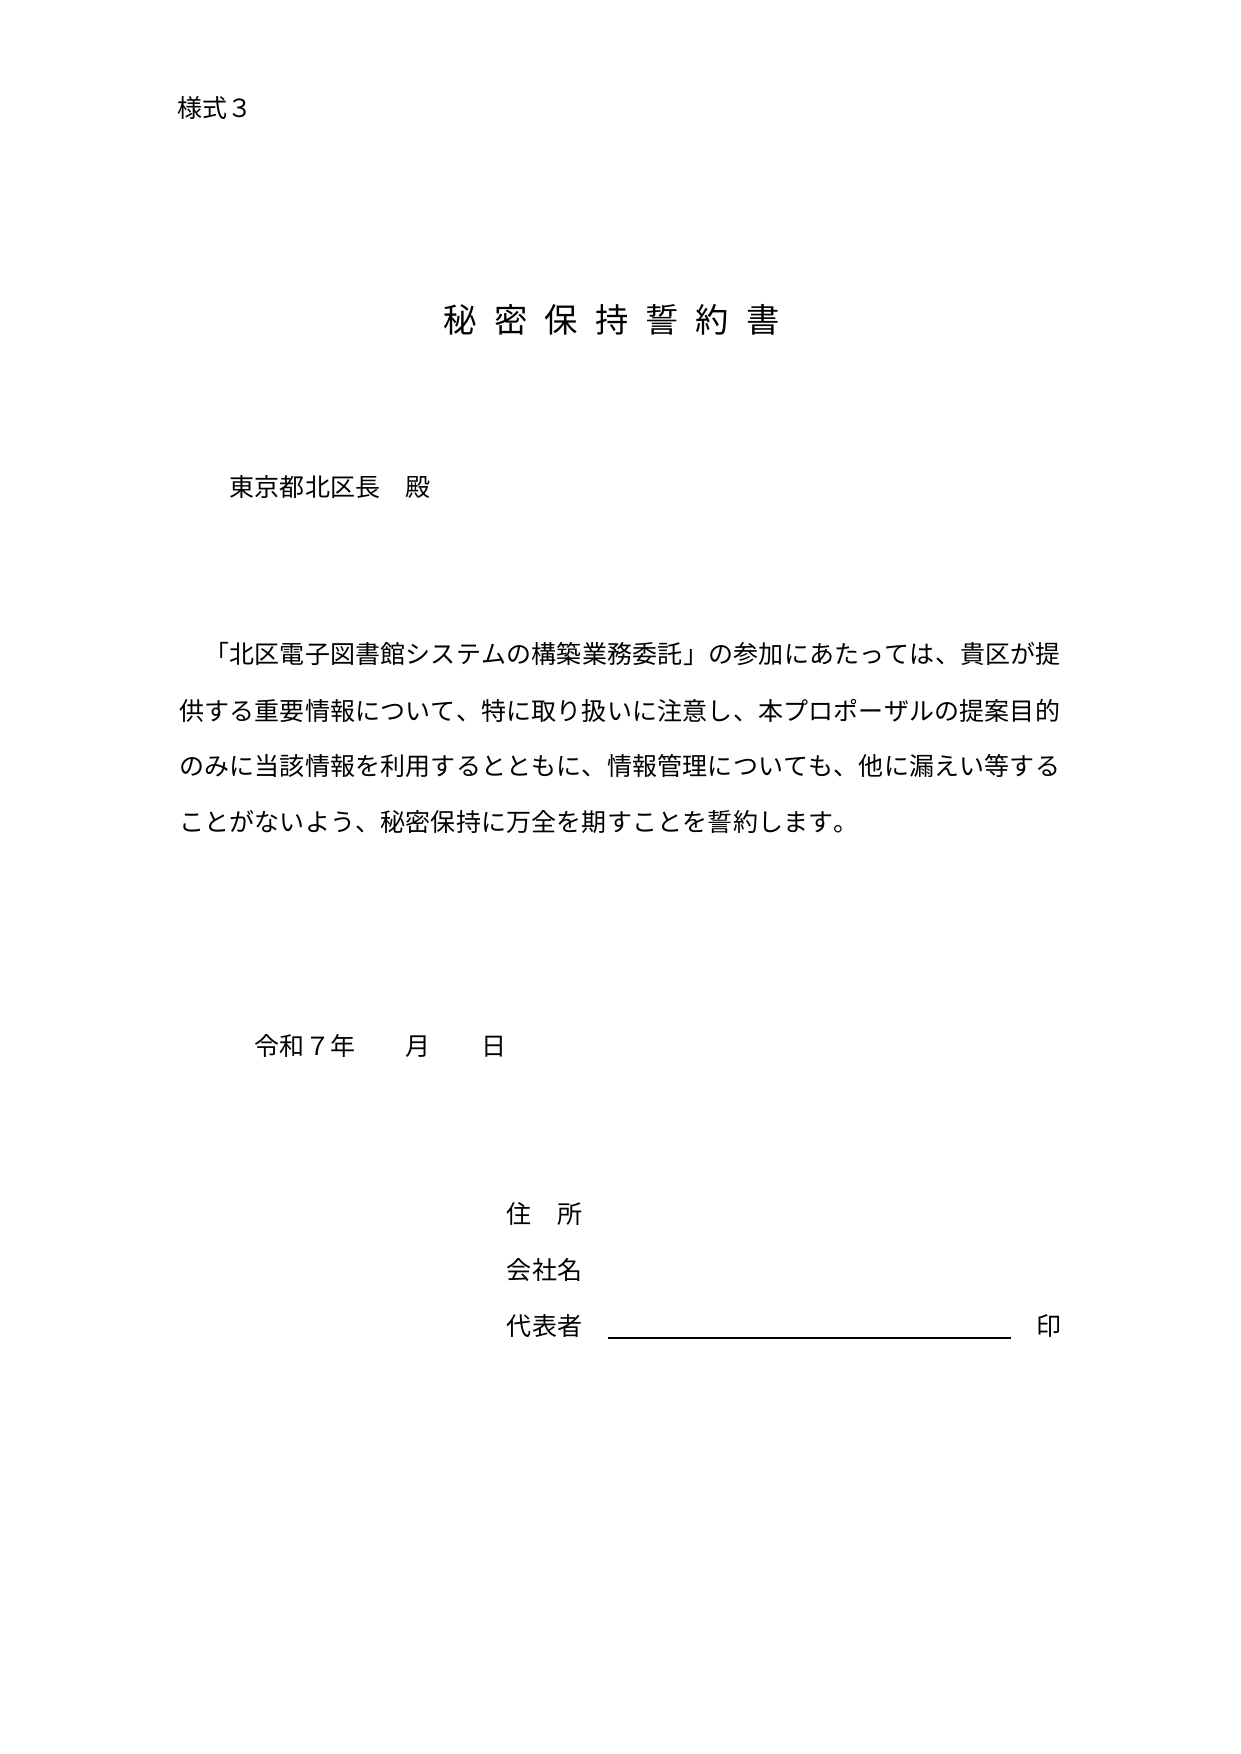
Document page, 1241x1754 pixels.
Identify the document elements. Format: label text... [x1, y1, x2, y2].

text 「北区電子図書館システムの構築業務委託」の参加にあたっては、貴区が提供する重要情報について、特に取り扱いに注意し、本プロポーザルの提案目的のみに当該情報を利用するとともに、情報管理についても、他に漏えい等することがないよう、秘密保持に万全を期すことを誓約します。 [179, 625, 1061, 849]
text 東京都北区長 殿 [179, 457, 1061, 513]
text 会社名 [179, 1241, 1061, 1296]
text 住 所 [179, 1184, 1061, 1241]
text 秘密保持誓約書 [179, 289, 1061, 346]
text 代表者 印 [179, 1296, 1061, 1352]
text 令和７年 月 日 [179, 1017, 1061, 1073]
